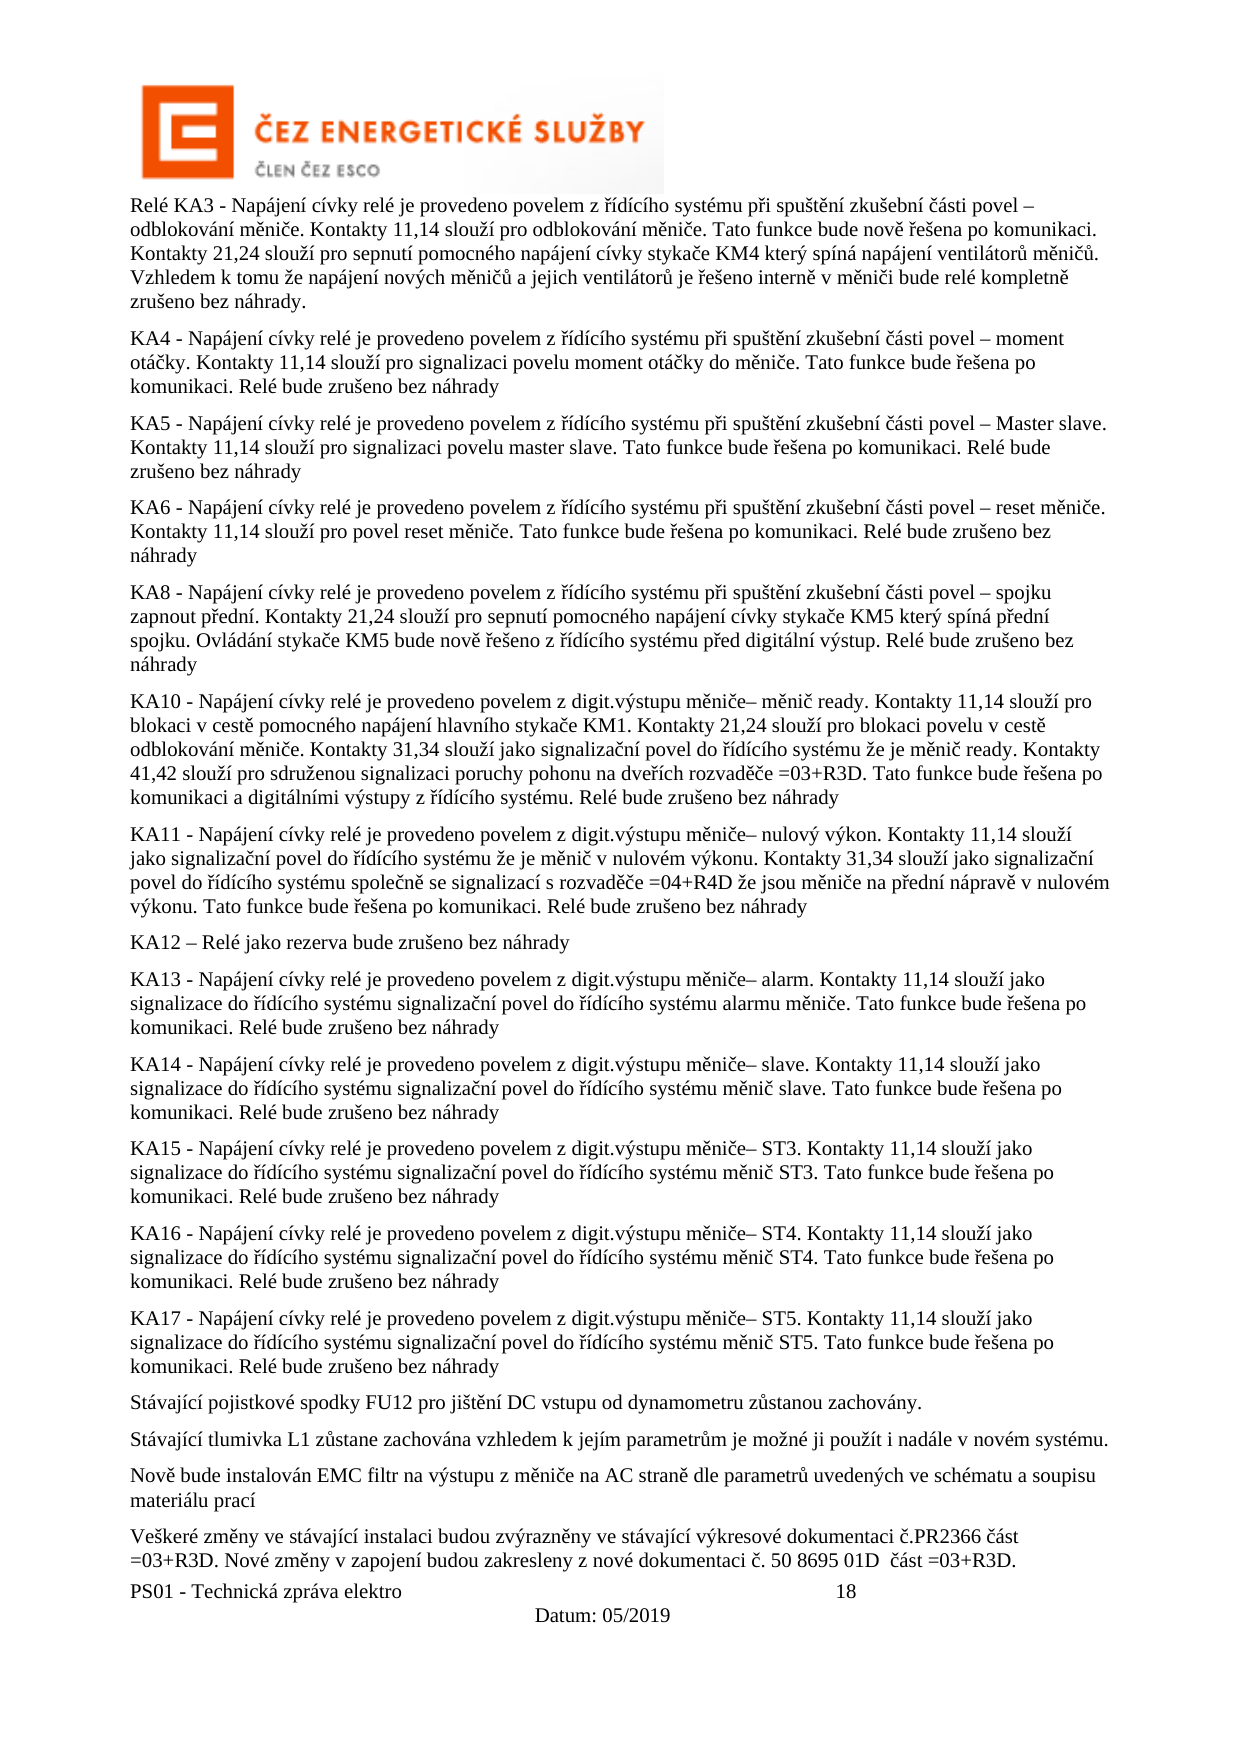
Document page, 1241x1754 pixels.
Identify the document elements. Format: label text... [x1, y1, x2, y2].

text Nově bude instalován EMC filtr na výstupu z měniče na AC straně dle parametrů uvedených ve schématu a soupisu materiálu prací [130, 1463, 1110, 1512]
picture [129, 65, 665, 194]
text KA6 - Napájení cívky relé je provedeno povelem z řídícího systému při spuštění zkušební části povel – reset měniče. Kontakty 11,14 slouží pro povel reset měniče. Tato funkce bude řešena po komunikaci. Relé bude zrušeno bez náhrady [130, 495, 1110, 567]
text KA13 - Napájení cívky relé je provedeno povelem z digit.výstupu měniče– alarm. Kontakty 11,14 slouží jako signalizace do řídícího systému signalizační povel do řídícího systému alarmu měniče. Tato funkce bude řešena po komunikaci. Relé bude zrušeno bez náhrady [130, 967, 1110, 1039]
text KA12 – Relé jako rezerva bude zrušeno bez náhrady [130, 930, 1110, 954]
text KA14 - Napájení cívky relé je provedeno povelem z digit.výstupu měniče– slave. Kontakty 11,14 slouží jako signalizace do řídícího systému signalizační povel do řídícího systému měnič slave. Tato funkce bude řešena po komunikaci. Relé bude zrušeno bez náhrady [130, 1052, 1110, 1124]
text KA11 - Napájení cívky relé je provedeno povelem z digit.výstupu měniče– nulový výkon. Kontakty 11,14 slouží jako signalizační povel do řídícího systému že je měnič v nulovém výkonu. Kontakty 31,34 slouží jako signalizační povel do řídícího systému společně se signalizací s rozvaděče =04+R4D že jsou měniče na přední nápravě v nulovém výkonu. Tato funkce bude řešena po komunikaci. Relé bude zrušeno bez náhrady [130, 822, 1110, 918]
text KA15 - Napájení cívky relé je provedeno povelem z digit.výstupu měniče– ST3. Kontakty 11,14 slouží jako signalizace do řídícího systému signalizační povel do řídícího systému měnič ST3. Tato funkce bude řešena po komunikaci. Relé bude zrušeno bez náhrady [130, 1136, 1110, 1208]
text KA5 - Napájení cívky relé je provedeno povelem z řídícího systému při spuštění zkušební části povel – Master slave. Kontakty 11,14 slouží pro signalizaci povelu master slave. Tato funkce bude řešena po komunikaci. Relé bude zrušeno bez náhrady [130, 411, 1110, 483]
text KA10 - Napájení cívky relé je provedeno povelem z digit.výstupu měniče– měnič ready. Kontakty 11,14 slouží pro blokaci v cestě pomocného napájení hlavního stykače KM1. Kontakty 21,24 slouží pro blokaci povelu v cestě odblokování měniče. Kontakty 31,34 slouží jako signalizační povel do řídícího systému že je měnič ready. Kontakty 41,42 slouží pro sdruženou signalizaci poruchy pohonu na dveřích rozvaděče =03+R3D. Tato funkce bude řešena po komunikaci a digitálními výstupy z řídícího systému. Relé bude zrušeno bez náhrady [130, 689, 1110, 809]
text Stávající tlumivka L1 zůstane zachována vzhledem k jejím parametrům je možné ji použít i nadále v novém systému. [130, 1427, 1110, 1451]
text KA4 - Napájení cívky relé je provedeno povelem z řídícího systému při spuštění zkušební části povel – moment otáčky. Kontakty 11,14 slouží pro signalizaci povelu moment otáčky do měniče. Tato funkce bude řešena po komunikaci. Relé bude zrušeno bez náhrady [130, 326, 1110, 398]
text Stávající pojistkové spodky FU12 pro jištění DC vstupu od dynamometru zůstanou zachovány. [130, 1390, 1110, 1414]
text KA17 - Napájení cívky relé je provedeno povelem z digit.výstupu měniče– ST5. Kontakty 11,14 slouží jako signalizace do řídícího systému signalizační povel do řídícího systému měnič ST5. Tato funkce bude řešena po komunikaci. Relé bude zrušeno bez náhrady [130, 1306, 1110, 1378]
text KA16 - Napájení cívky relé je provedeno povelem z digit.výstupu měniče– ST4. Kontakty 11,14 slouží jako signalizace do řídícího systému signalizační povel do řídícího systému měnič ST4. Tato funkce bude řešena po komunikaci. Relé bude zrušeno bez náhrady [130, 1221, 1110, 1293]
text KA8 - Napájení cívky relé je provedeno povelem z řídícího systému při spuštění zkušební části povel – spojku zapnout přední. Kontakty 21,24 slouží pro sepnutí pomocného napájení cívky stykače KM5 který spíná přední spojku. Ovládání stykače KM5 bude nově řešeno z řídícího systému před digitální výstup. Relé bude zrušeno bez náhrady [130, 580, 1110, 676]
text Relé KA3 - Napájení cívky relé je provedeno povelem z řídícího systému při spuštění zkušební části povel – odblokování měniče. Kontakty 11,14 slouží pro odblokování měniče. Tato funkce bude nově řešena po komunikaci. Kontakty 21,24 slouží pro sepnutí pomocného napájení cívky stykače KM4 který spíná napájení ventilátorů měničů. Vzhledem k tomu že napájení nových měničů a jejich ventilátorů je řešeno interně v měniči bude relé kompletně zrušeno bez náhrady. [130, 193, 1110, 313]
